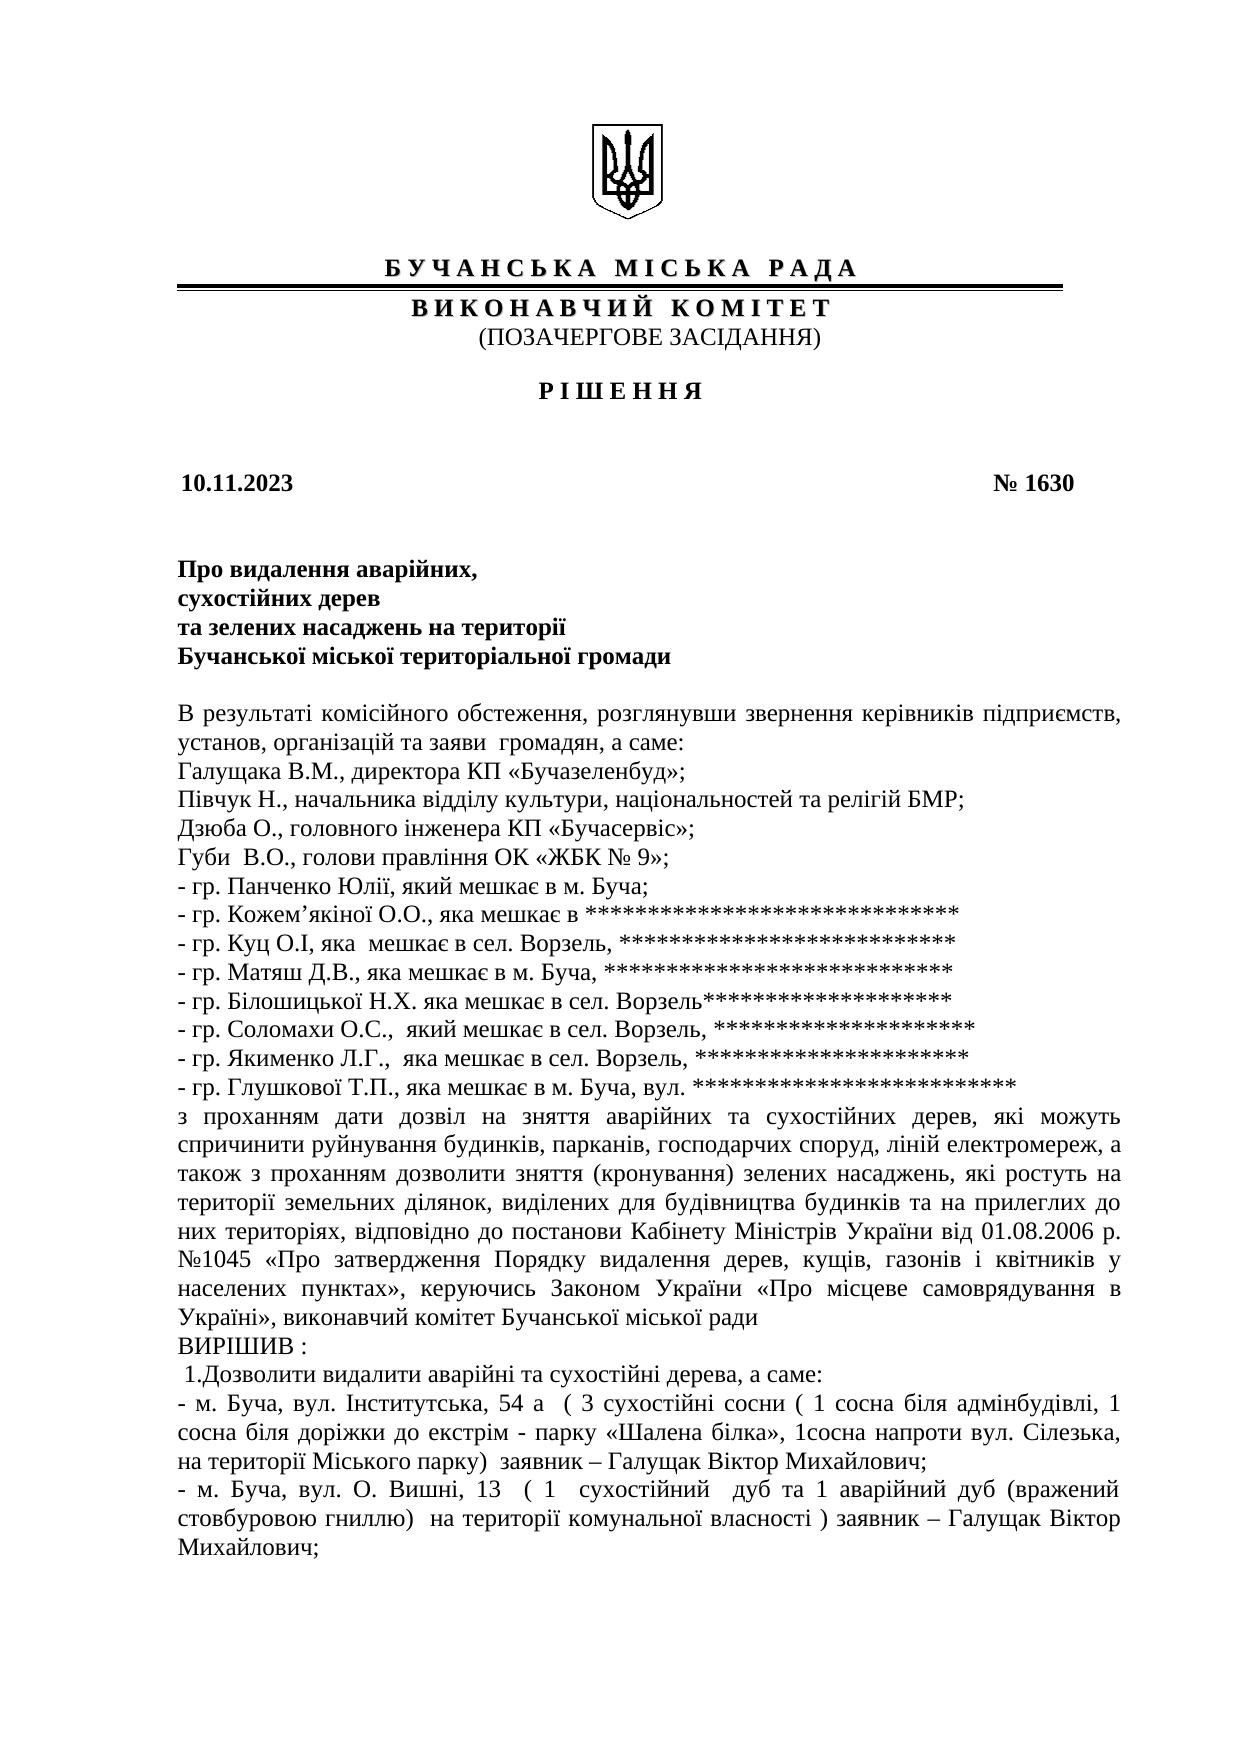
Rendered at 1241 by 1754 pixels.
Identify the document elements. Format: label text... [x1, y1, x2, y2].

text Губи В.О., голови правління ОК «ЖБК № 9»; [177, 842, 1122, 871]
text Півчук Н., начальника відділу культури, національностей та релігій БМР; [177, 784, 1122, 813]
text Галущака В.М., директора КП «Бучазеленбуд»; [177, 756, 1122, 784]
text 1.Дозволити видалити аварійні та сухостійні дерева, а саме: [177, 1359, 1122, 1388]
text - гр. Кожем’якіної О.О., яка мешкає в ****************************** [177, 899, 1122, 928]
text - м. Буча, вул. Інститутська, 54 а ( 3 сухостійні сосни ( 1 сосна біля адмінбудівлі, 1 сосна біля доріжки до екстрім - парку «Шалена білка», 1сосна напроти вул. Сілезька, на території Міського парку) заявник – Галущак Віктор Михайлович; [177, 1388, 1122, 1474]
text - м. Буча, вул. О. Вишні, 13 ( 1 сухостійний дуб та 1 аварійний дуб (вражений стовбуровою гниллю) на території комунальної власності ) заявник – Галущак Віктор Михайлович; [177, 1474, 1122, 1561]
text Дзюба О., головного інженера КП «Бучасервіс»; [177, 813, 1122, 842]
text сухостійних дерев [177, 583, 1122, 612]
text - гр. Панченко Юлії, який мешкає в м. Буча; [177, 871, 1122, 899]
text ВИРІШИВ : [177, 1331, 1122, 1359]
text з проханням дати дозвіл на зняття аварійних та сухостійних дерев, які можуть спричинити руйнування будинків, парканів, господарчих споруд, ліній електромереж, а також з проханням дозволити зняття (кронування) зелених насаджень, які ростуть на території земельних ділянок, виділених для будівництва будинків та на прилеглих до них територіях, відповідно до постанови Кабінету Міністрів України від 01.08.2006 р. №1045 «Про затвердження Порядку видалення дерев, кущів, газонів і квітників у населених пунктах», керуючись Законом України «Про місцеве самоврядування в Україні», виконавчий комітет Бучанської міської ради [177, 1101, 1122, 1331]
text - гр. Куц О.І, яка мешкає в сел. Ворзель, *************************** [177, 928, 1122, 957]
text ВИКОНАВЧИЙ КОМІТЕТ [177, 291, 1063, 322]
text (ПОЗАЧЕРГОВЕ ЗАСІДАННЯ) [177, 322, 1122, 351]
text - гр. Матяш Д.В., яка мешкає в м. Буча, **************************** [177, 957, 1122, 986]
text - гр. Глушкової Т.П., яка мешкає в м. Буча, вул. ************************** [177, 1072, 1122, 1101]
text та зелених насаджень на території [177, 612, 1122, 641]
text Бучанської міської територіальної громади [177, 641, 1122, 669]
subtitle РІШЕННЯ [177, 376, 1063, 404]
text - гр. Білошицької Н.Х. яка мешкає в сел. Ворзель******************** [177, 986, 1122, 1014]
text - гр. Якименко Л.Г., яка мешкає в сел. Ворзель, ********************** [177, 1043, 1122, 1072]
text 10.11.2023 № 1630 [118, 468, 1122, 497]
text Про видалення аварійних, [177, 554, 1122, 583]
text В результаті комісійного обстеження, розглянувши звернення керівників підприємств, установ, організацій та заяви громадян, а саме: [177, 698, 1122, 756]
text БУЧАНСЬКА МІСЬКА РАДА [177, 253, 1063, 284]
text - гр. Соломахи О.С., який мешкає в сел. Ворзель, ********************* [177, 1014, 1122, 1043]
